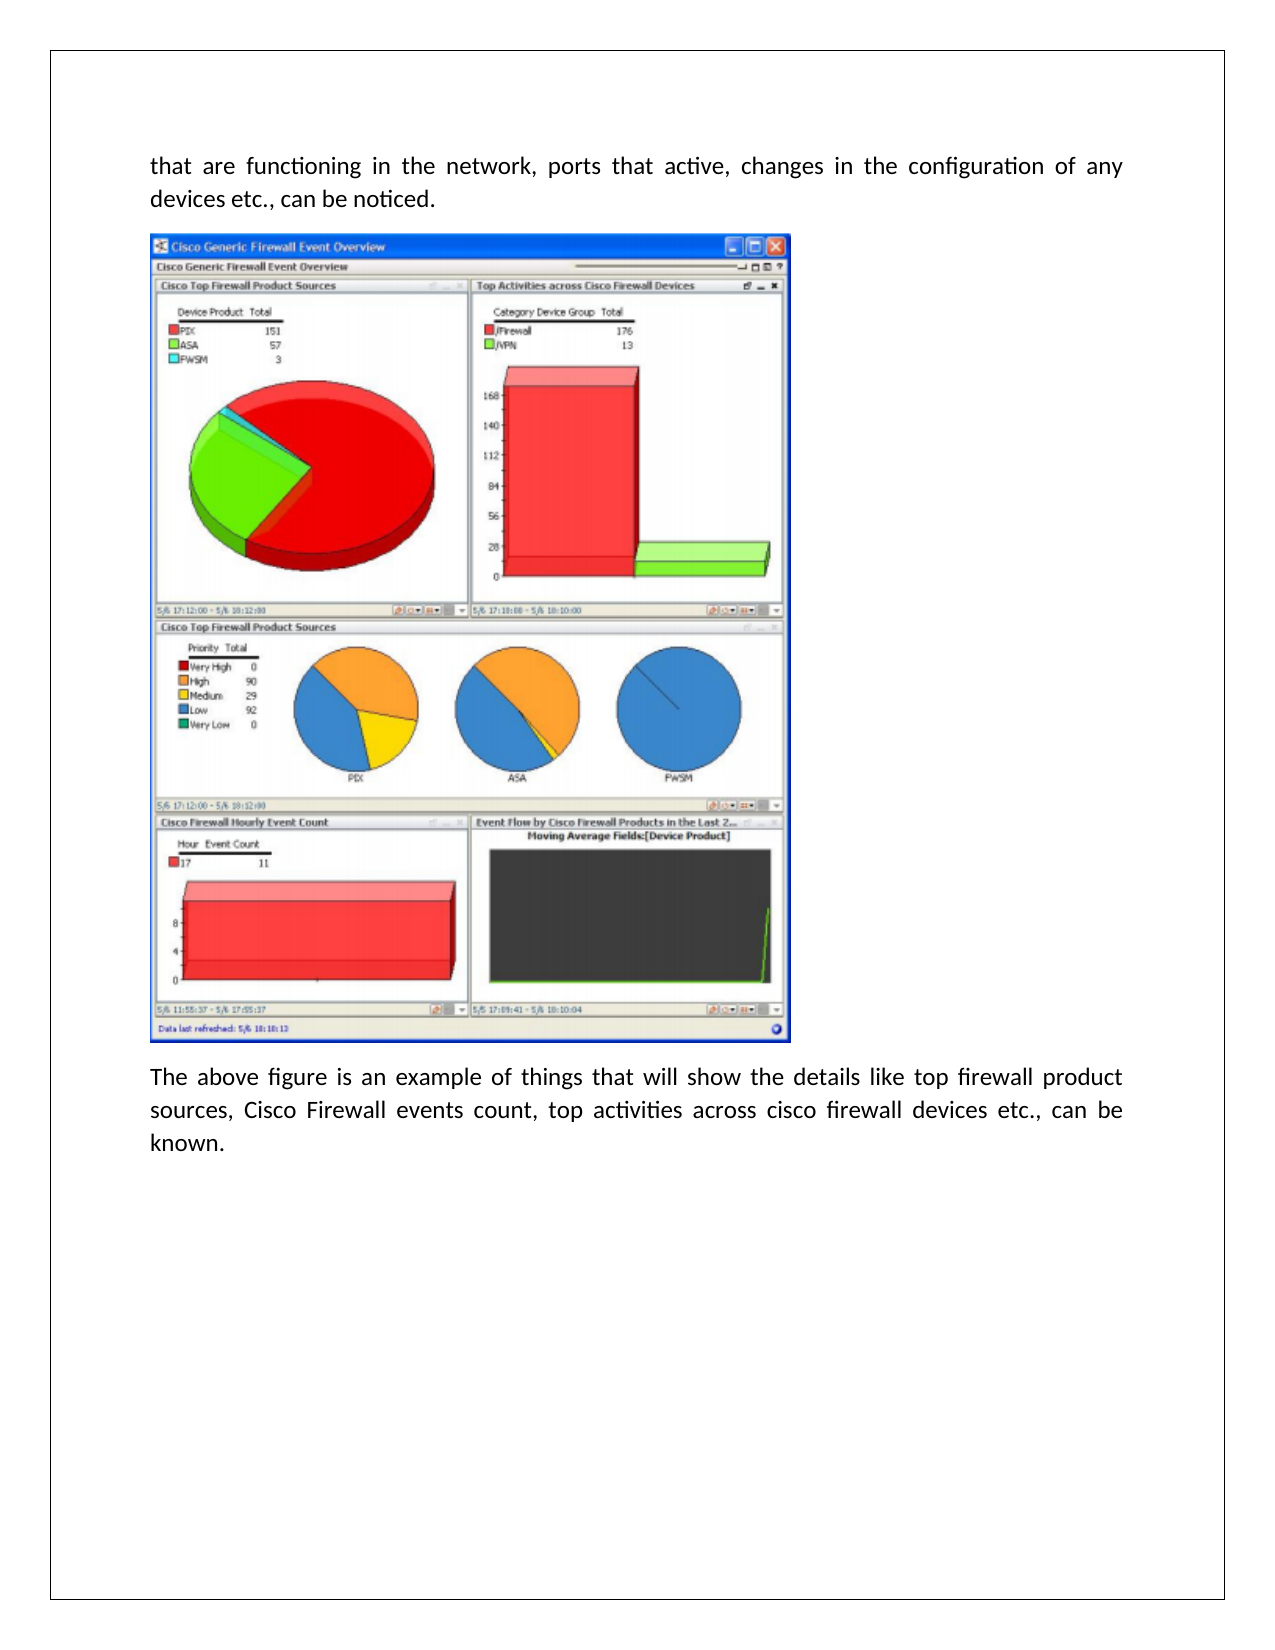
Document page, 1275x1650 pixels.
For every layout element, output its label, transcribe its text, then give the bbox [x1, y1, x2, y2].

text The above figure is an example of things that will show the details like top firewall product sources, Cisco Firewall events count, top activities across cisco firewall devices etc., can be known. [150, 1061, 1125, 1158]
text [150, 150, 1125, 213]
picture [150, 232, 791, 1043]
